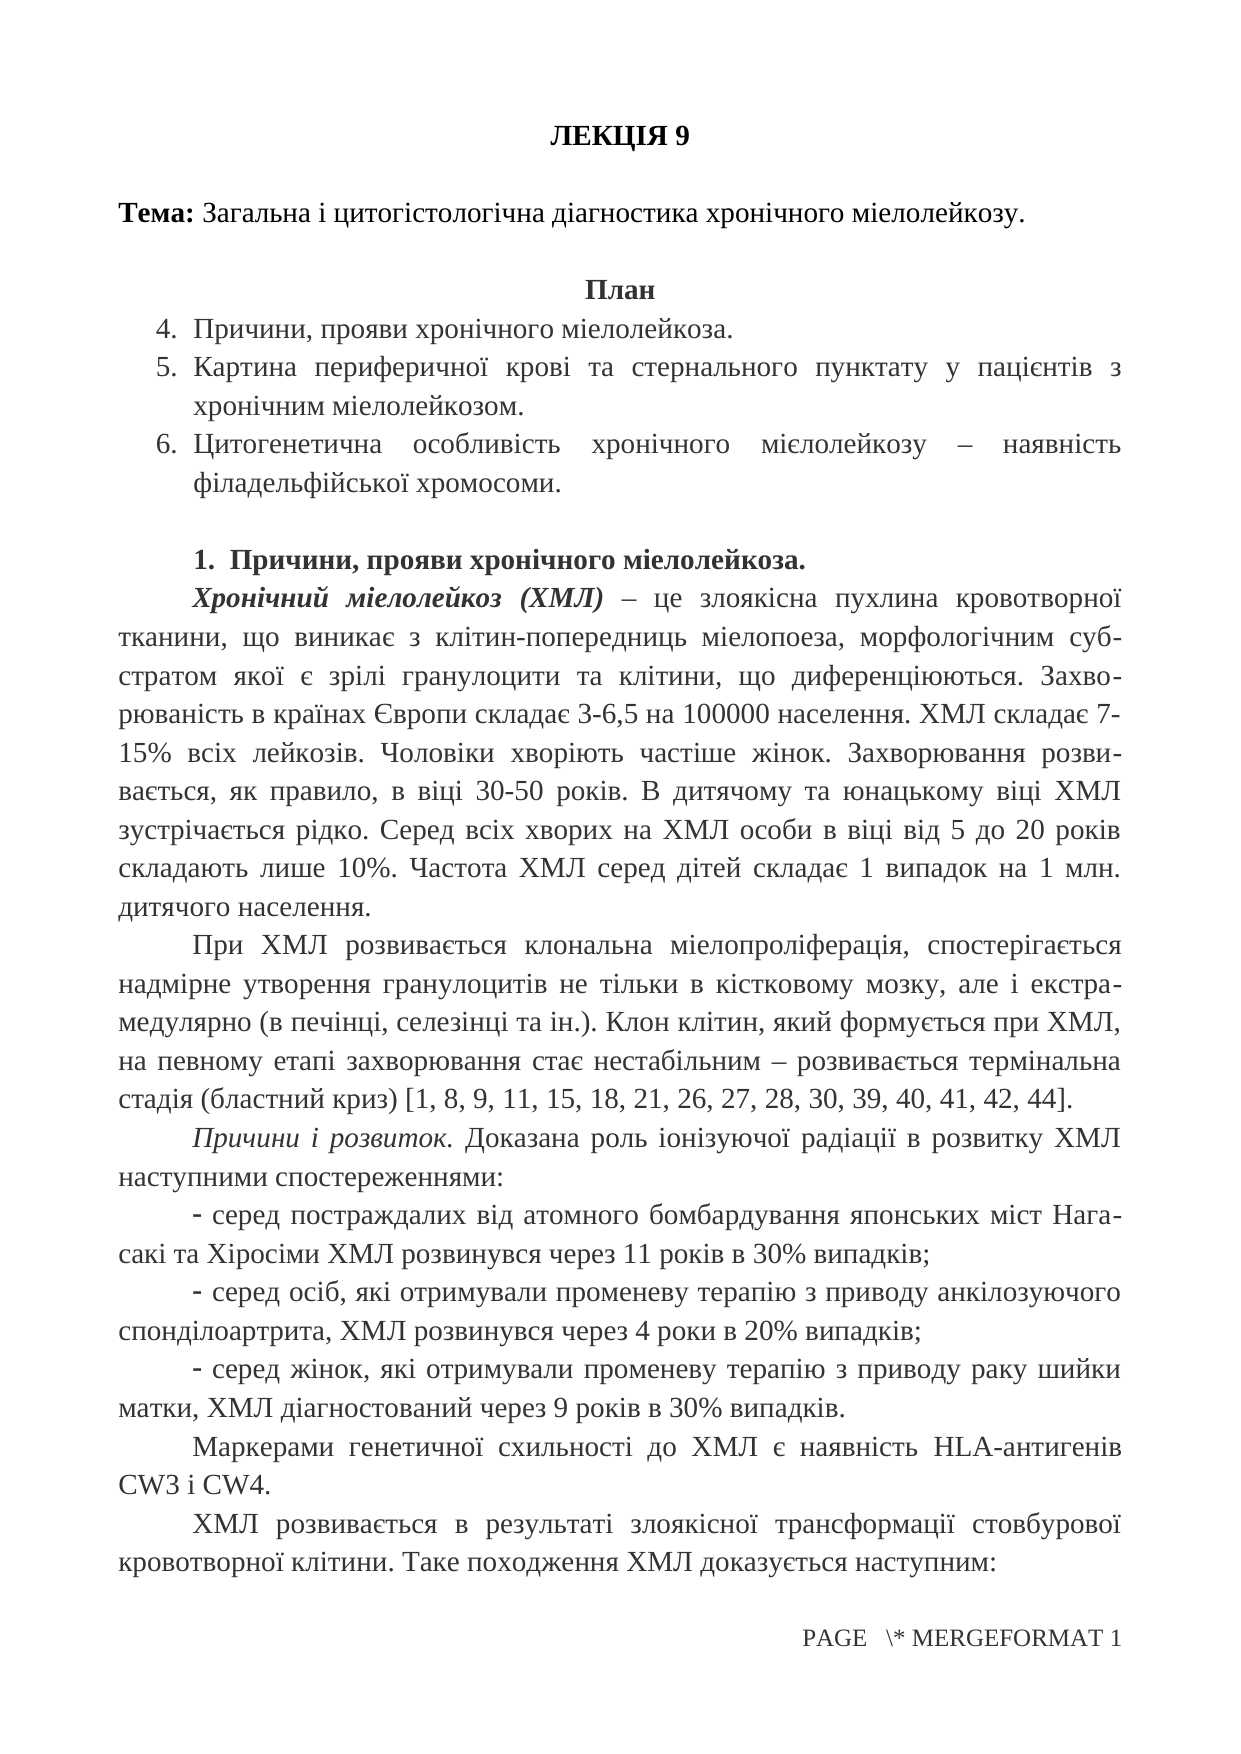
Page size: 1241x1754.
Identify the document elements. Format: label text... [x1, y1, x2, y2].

list Причини, прояви хронічного міелолейкоза. [156, 311, 1122, 344]
list серед жінок, які отримували променеву терапію з приводу раку шийки матки, ХМЛ діагностований через 9 років в 30% випадків. [118, 1352, 1122, 1424]
text Маркерами генетичної схильності до ХМЛ є наявність HLA-антигенів CW3 і CW4. [118, 1429, 1122, 1501]
text ХМЛ розвивається в результаті злоякісної трансформації стовбурової кровотворної клітини. Таке походження ХМЛ доказується наступним: [118, 1506, 1122, 1578]
list серед постраждалих від атомного бомбардування японських міст Нагасакі та Хіросіми ХМЛ розвинувся через 11 років в 30% випадків; [118, 1197, 1122, 1269]
text Причини і розвиток. Доказана роль іонізуючої радіації в розвитку ХМЛ наступними спостереженнями: [118, 1120, 1122, 1192]
text ЛЕКЦІЯ 9 [118, 118, 1122, 152]
list Цитогенетична особливість хронічного мієлолейкозу – наявність філадельфійської хромосоми. [156, 426, 1122, 498]
list серед осіб, які отримували променеву терапію з приводу анкілозуючого спонділоартрита, ХМЛ розвинувся через 4 роки в 20% випадків; [118, 1274, 1122, 1347]
text Хронічний міелолейкоз (ХМЛ) – це злоякісна пухлина кровотворної тканини, що виникає з клітин-попередниць міелопоеза, морфологічним субстратом якої є зрілі гранулоцити та клітини, що диференціюються. Захворюваність в країнах Європи складає 3-6,5 на 100000 населення. ХМЛ складає 7-15% всіх лейкозів. Чоловіки хворіють частіше жінок. Захворювання розвивається, як правило, в віці 30-50 років. В дитячому та юнацькому віці ХМЛ зустрічається рідко. Серед всіх хворих на ХМЛ особи в віці від 5 до 20 років складають лише 10%. Частота ХМЛ серед дітей складає 1 випадок на 1 млн. дитячого населення. [118, 581, 1122, 922]
text Тема: Загальна і цитогістологічна діагностика хронічного міелолейкозу. [118, 195, 1122, 229]
list 1. Причини, прояви хронічного міелолейкоза. [193, 542, 1122, 576]
text При ХМЛ розвивається клональна міелопроліферація, спостерігається надмірне утворення гранулоцитів не тільки в кістковому мозку, але і екстрамедулярно (в печінці, селезінці та ін.). Клон клітин, який формується при ХМЛ, на певному етапі захворювання стає нестабільним – розвивається термінальна стадія (бластний криз) [1, 8, 9, 11, 15, 18, 21, 26, 27, 28, 30, 39, 40, 41, 42, 44]. [118, 927, 1122, 1115]
text План [118, 272, 1122, 306]
list Картина периферичної крові та стернального пунктату у пацієнтів з хронічним міелолейкозом. [156, 349, 1122, 421]
